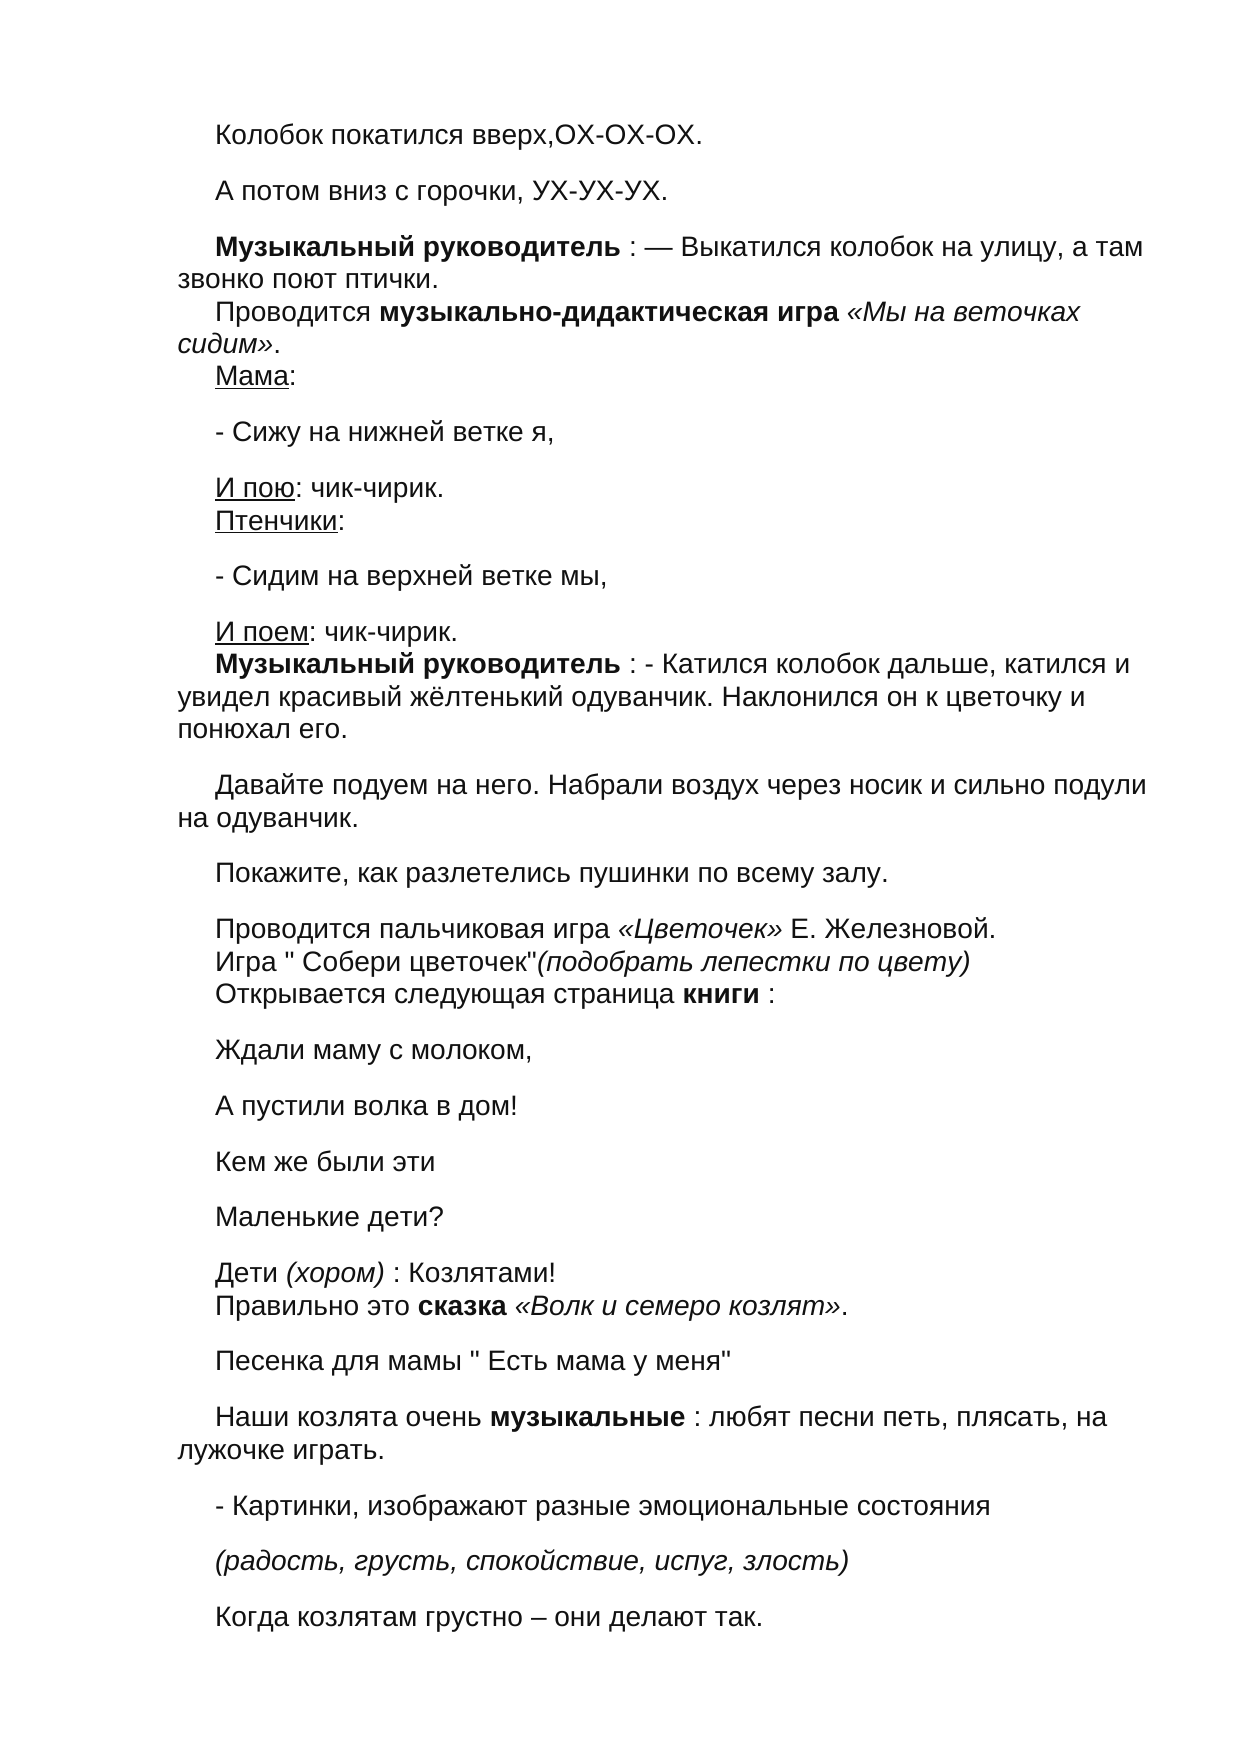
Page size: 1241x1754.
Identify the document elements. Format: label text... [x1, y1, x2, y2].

text И пою: чик-чирик. [177, 471, 1152, 503]
text Ждали маму с молоком, [177, 1033, 1152, 1065]
text Проводится пальчиковая игра «Цветочек» Е. Железновой. [177, 912, 1152, 944]
text Колобок покатился вверх,ОХ-ОХ-ОХ. [177, 118, 1152, 151]
text - Картинки, изображают разные эмоциональные состояния [177, 1488, 1152, 1521]
text И поем: чик-чирик. [177, 615, 1152, 647]
text Маленькие дети? [177, 1200, 1152, 1233]
text А пустили волка в дом! [177, 1089, 1152, 1121]
text Дети (хором) : Козлятами! [177, 1256, 1152, 1288]
text Проводится музыкально-дидактическая игра «Мы на веточках сидим». [177, 294, 1152, 359]
text Песенка для мамы " Есть мама у меня" [177, 1344, 1152, 1377]
text Покажите, как разлетелись пушинки по всему залу. [177, 856, 1152, 889]
text (радость, грусть, спокойствие, испуг, злость) [177, 1544, 1152, 1577]
text Мама: [177, 359, 1152, 392]
text - Сидим на верхней ветке мы, [177, 559, 1152, 592]
text А потом вниз с горочки, УХ-УХ-УХ. [177, 174, 1152, 206]
text Музыкальный руководитель : - Катился колобок дальше, катился и увидел красивый жёлтенький одуванчик. Наклонился он к цветочку и понюхал его. [177, 647, 1152, 745]
text Давайте подуем на него. Набрали воздух через носик и сильно подули на одуванчик. [177, 768, 1152, 833]
text Игра " Собери цветочек"(подобрать лепестки по цвету) [177, 944, 1152, 977]
text Правильно это сказка «Волк и семеро козлят». [177, 1288, 1152, 1321]
text Музыкальный руководитель : — Выкатился колобок на улицу, а там звонко поют птички. [177, 230, 1152, 294]
text Наши козлята очень музыкальные : любят песни петь, плясать, на лужочке играть. [177, 1400, 1152, 1465]
text Кем же были эти [177, 1144, 1152, 1177]
text Когда козлятам грустно – они делают так. [177, 1600, 1152, 1632]
text - Сижу на нижней ветке я, [177, 415, 1152, 448]
text Открывается следующая страница книги : [177, 977, 1152, 1009]
text Птенчики: [177, 503, 1152, 536]
